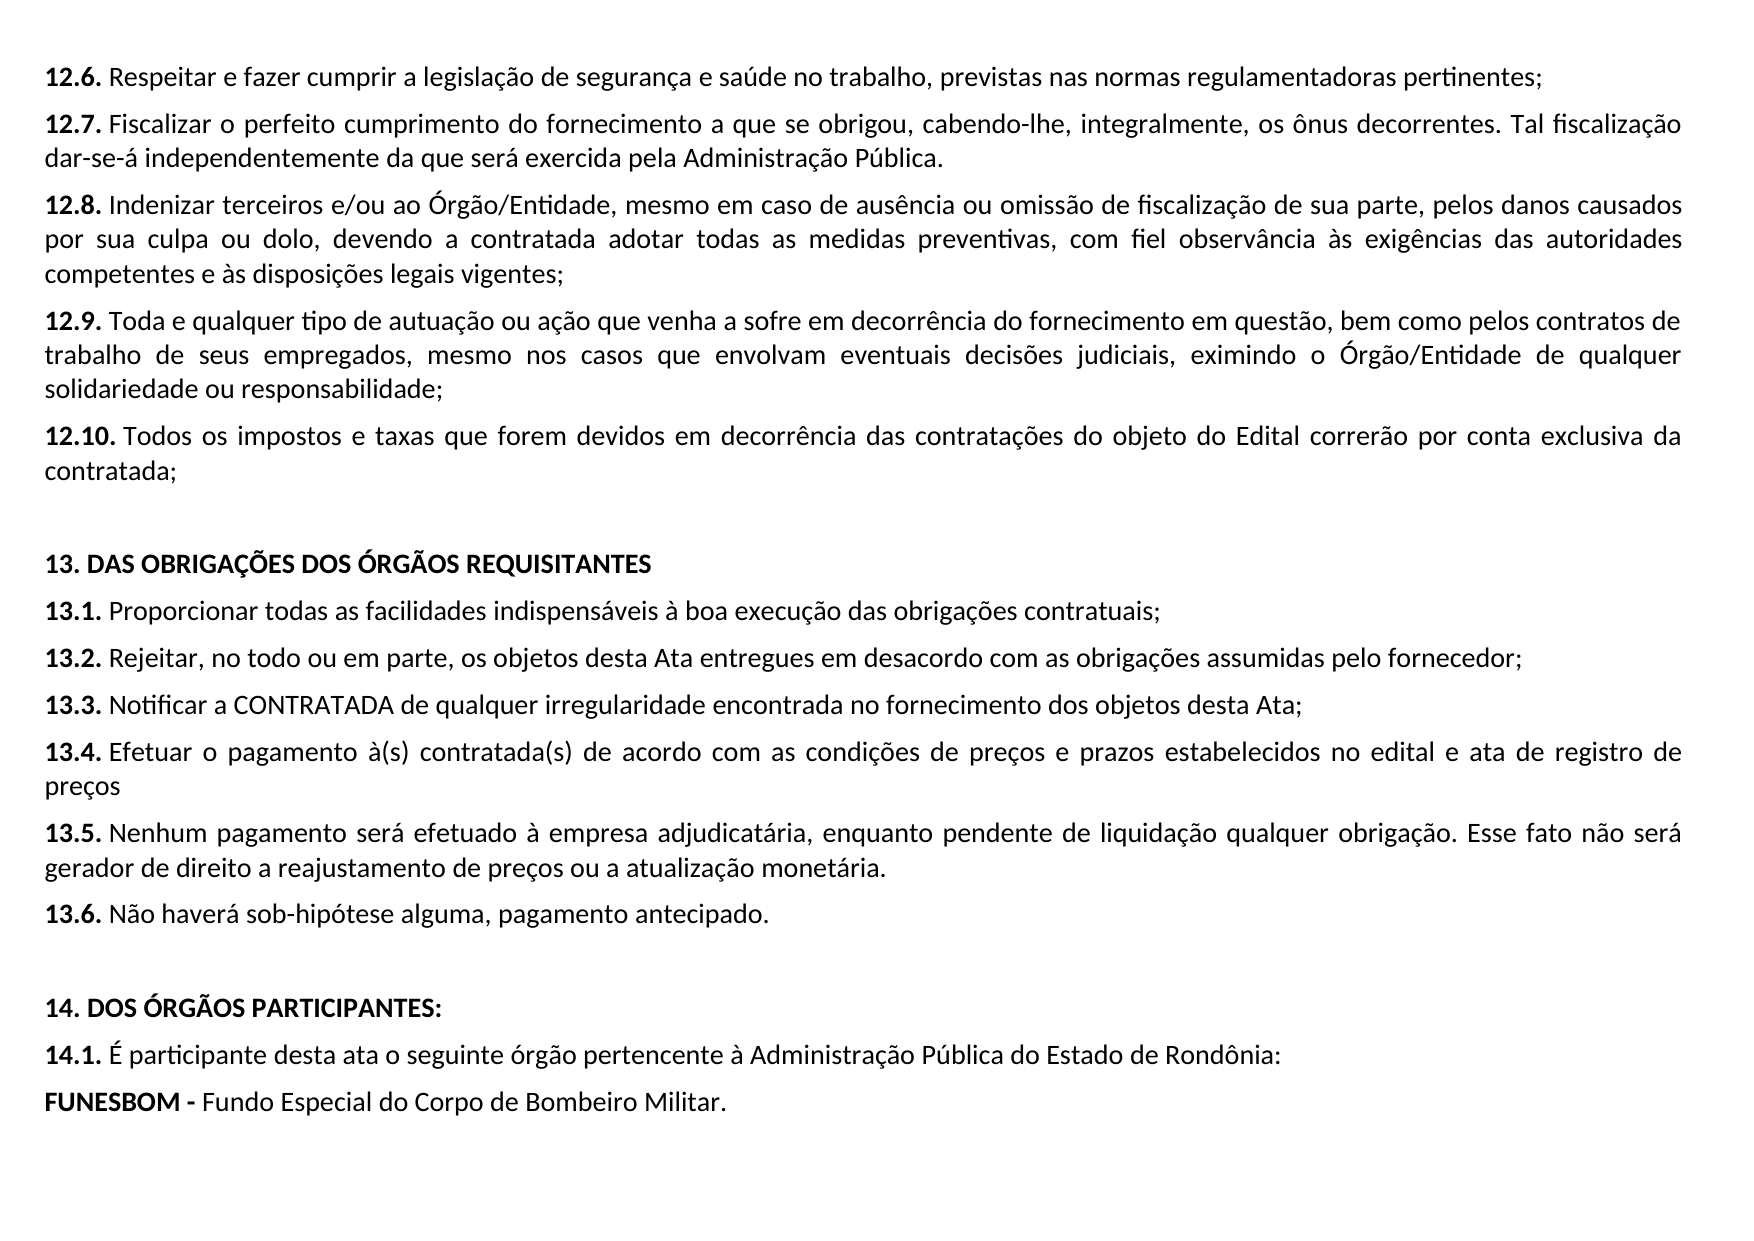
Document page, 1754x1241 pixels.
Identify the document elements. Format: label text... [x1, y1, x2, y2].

text 12.10. Todos os impostos e taxas que forem devidos em decorrência das contratações do objeto do Edital correrão por conta exclusiva da contratada; [44, 418, 1682, 487]
text 13.1. Proporcionar todas as facilidades indispensáveis à boa execução das obrigações contratuais; [44, 593, 1682, 628]
text 13. DAS OBRIGAÇÕES DOS ÓRGÃOS REQUISITANTES [44, 547, 1682, 581]
text 12.6. Respeitar e fazer cumprir a legislação de segurança e saúde no trabalho, previstas nas normas regulamentadoras pertinentes; [44, 59, 1682, 93]
text 14. DOS ÓRGÃOS PARTICIPANTES: [44, 990, 1682, 1025]
text 13.6. Não haverá sob-hipótese alguma, pagamento antecipado. [44, 897, 1682, 931]
text FUNESBOM - Fundo Especial do Corpo de Bombeiro Militar. [44, 1084, 1682, 1118]
text 13.3. Notificar a CONTRATADA de qualquer irregularidade encontrada no fornecimento dos objetos desta Ata; [44, 687, 1682, 722]
text 12.7. Fiscalizar o perfeito cumprimento do fornecimento a que se obrigou, cabendo-lhe, integralmente, os ônus decorrentes. Tal fiscalização dar-se-á independentemente da que será exercida pela Administração Pública. [44, 106, 1682, 175]
text 12.8. Indenizar terceiros e/ou ao Órgão/Entidade, mesmo em caso de ausência ou omissão de fiscalização de sua parte, pelos danos causados por sua culpa ou dolo, devendo a contratada adotar todas as medidas preventivas, com fiel observância às exigências das autoridades competentes e às disposições legais vigentes; [44, 187, 1682, 290]
text 13.4. Efetuar o pagamento à(s) contratada(s) de acordo com as condições de preços e prazos estabelecidos no edital e ata de registro de preços [44, 734, 1682, 803]
text 14.1. É participante desta ata o seguinte órgão pertencente à Administração Pública do Estado de Rondônia: [44, 1037, 1682, 1072]
text 13.2. Rejeitar, no todo ou em parte, os objetos desta Ata entregues em desacordo com as obrigações assumidas pelo fornecedor; [44, 640, 1682, 675]
text 13.5. Nenhum pagamento será efetuado à empresa adjudicatária, enquanto pendente de liquidação qualquer obrigação. Esse fato não será gerador de direito a reajustamento de preços ou a atualização monetária. [44, 815, 1682, 884]
text 12.9. Toda e qualquer tipo de autuação ou ação que venha a sofre em decorrência do fornecimento em questão, bem como pelos contratos de trabalho de seus empregados, mesmo nos casos que envolvam eventuais decisões judiciais, eximindo o Órgão/Entidade de qualquer solidariedade ou responsabilidade; [44, 303, 1682, 406]
